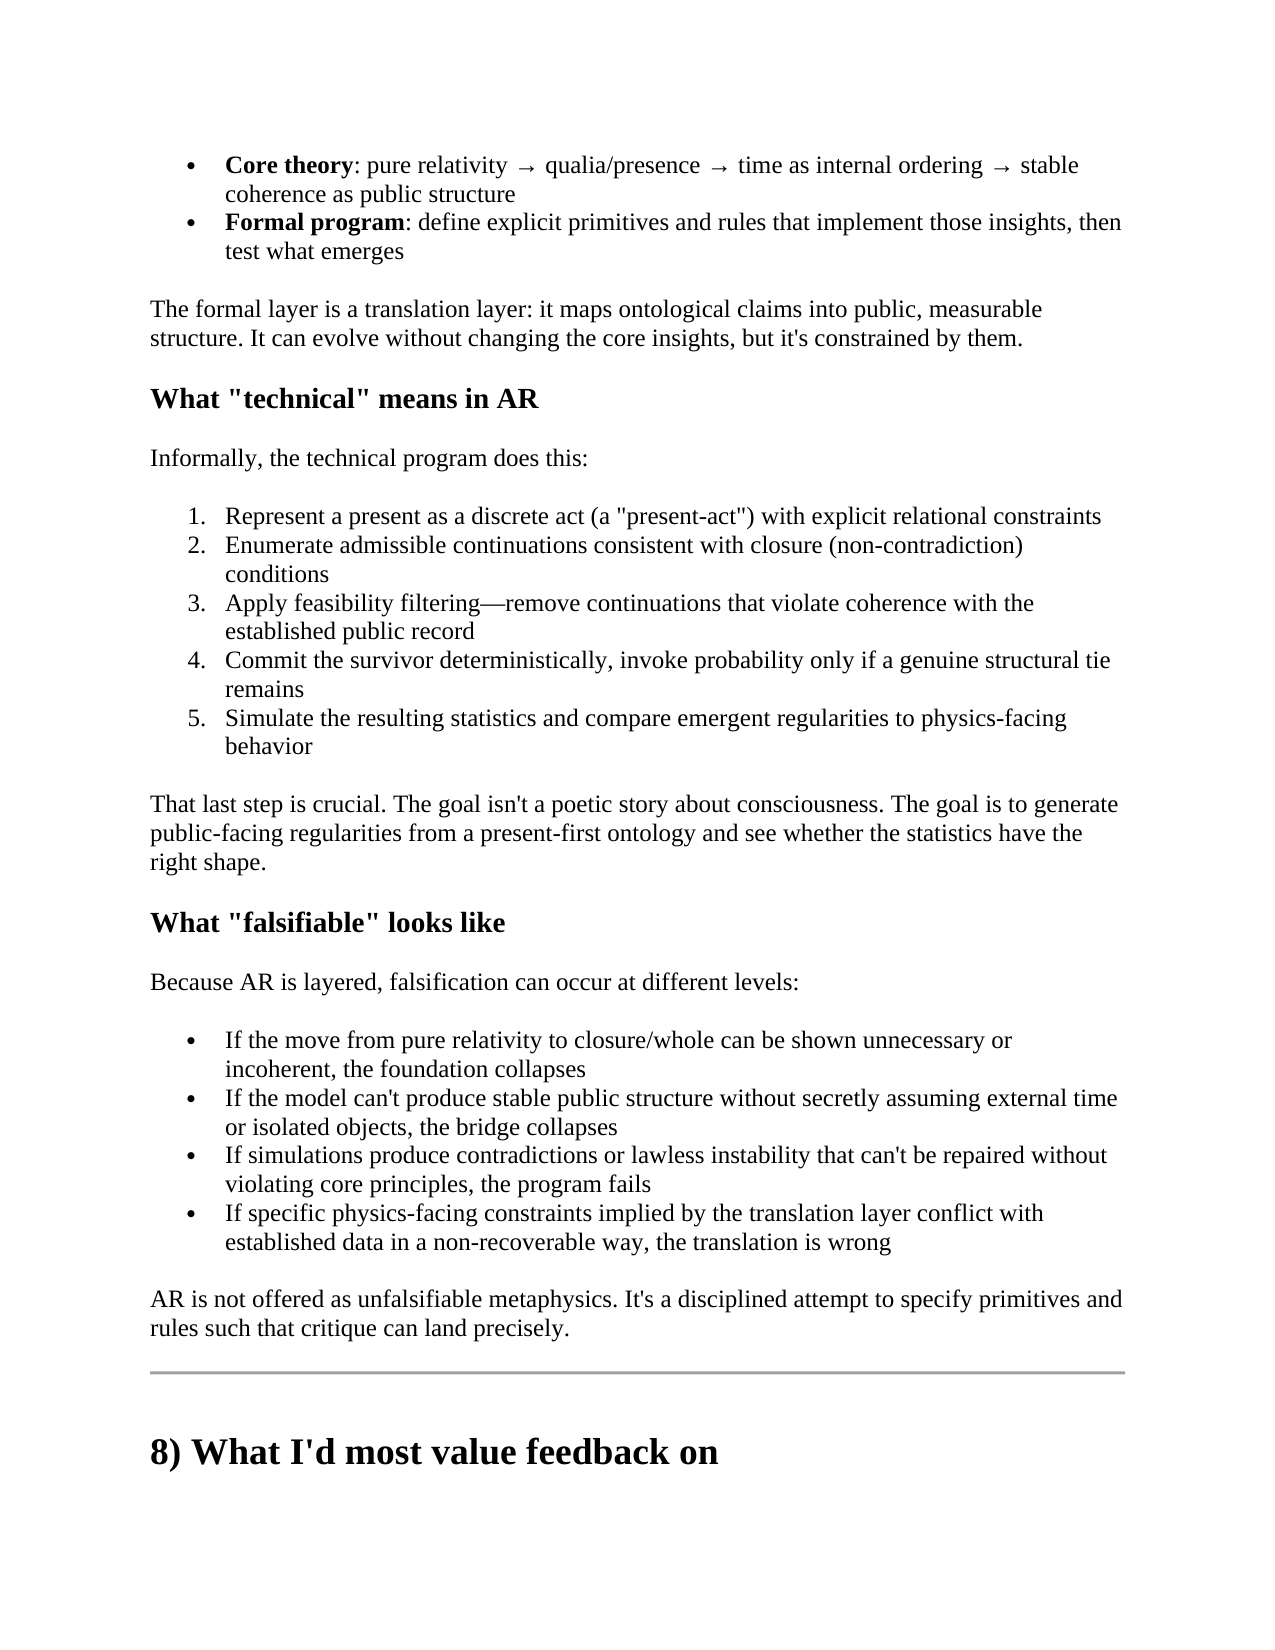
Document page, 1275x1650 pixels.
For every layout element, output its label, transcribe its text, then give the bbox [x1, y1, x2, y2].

text The formal layer is a translation layer: it maps ontological claims into public, measurable structure. It can evolve without changing the core insights, but it's constrained by them. [150, 294, 1125, 352]
text 8) What I'd most value feedback on [150, 1429, 1125, 1472]
list If the move from pure relativity to closure/whole can be shown unnecessary or incoherent, the foundation collapses [187, 1025, 1125, 1083]
list Commit the survivor deterministically, invoke probability only if a genuine structural tie remains [187, 645, 1125, 703]
text Because AR is layered, falsification can occur at different levels: [150, 967, 1125, 996]
list If the model can't produce stable public structure without secretly assuming external time or isolated objects, the bridge collapses [187, 1083, 1125, 1140]
list If specific physics-facing constraints implied by the translation layer conflict with established data in a non-recoverable way, the translation is wrong [187, 1198, 1125, 1255]
text AR is not offered as unfalsifiable metaphysics. It's a disciplined attempt to specify primitives and rules such that critique can land precisely. [150, 1284, 1125, 1342]
list Simulate the resulting statistics and compare emergent regularities to physics-facing behavior [187, 703, 1125, 760]
list Enumerate admissible continuations consistent with closure (non-contradiction) conditions [187, 530, 1125, 588]
text What "falsifiable" looks like [150, 905, 1125, 938]
text That last step is crucial. The goal isn't a poetic story about consciousness. The goal is to generate public-facing regularities from a present-first ontology and see whether the statistics have the right shape. [150, 789, 1125, 876]
text Informally, the technical program does this: [150, 443, 1125, 472]
list Formal program: define explicit primitives and rules that implement those insights, then test what emerges [187, 207, 1125, 265]
list If simulations produce contradictions or lawless instability that can't be repaired without violating core principles, the program fails [187, 1140, 1125, 1198]
text What "technical" means in AR [150, 381, 1125, 414]
list Apply feasibility filtering—remove continuations that violate coherence with the established public record [187, 588, 1125, 645]
list Core theory: pure relativity → qualia/presence → time as internal ordering → stable coherence as public structure [187, 150, 1125, 207]
list Represent a present as a discrete act (a "present-act") with explicit relational constraints [187, 501, 1125, 530]
